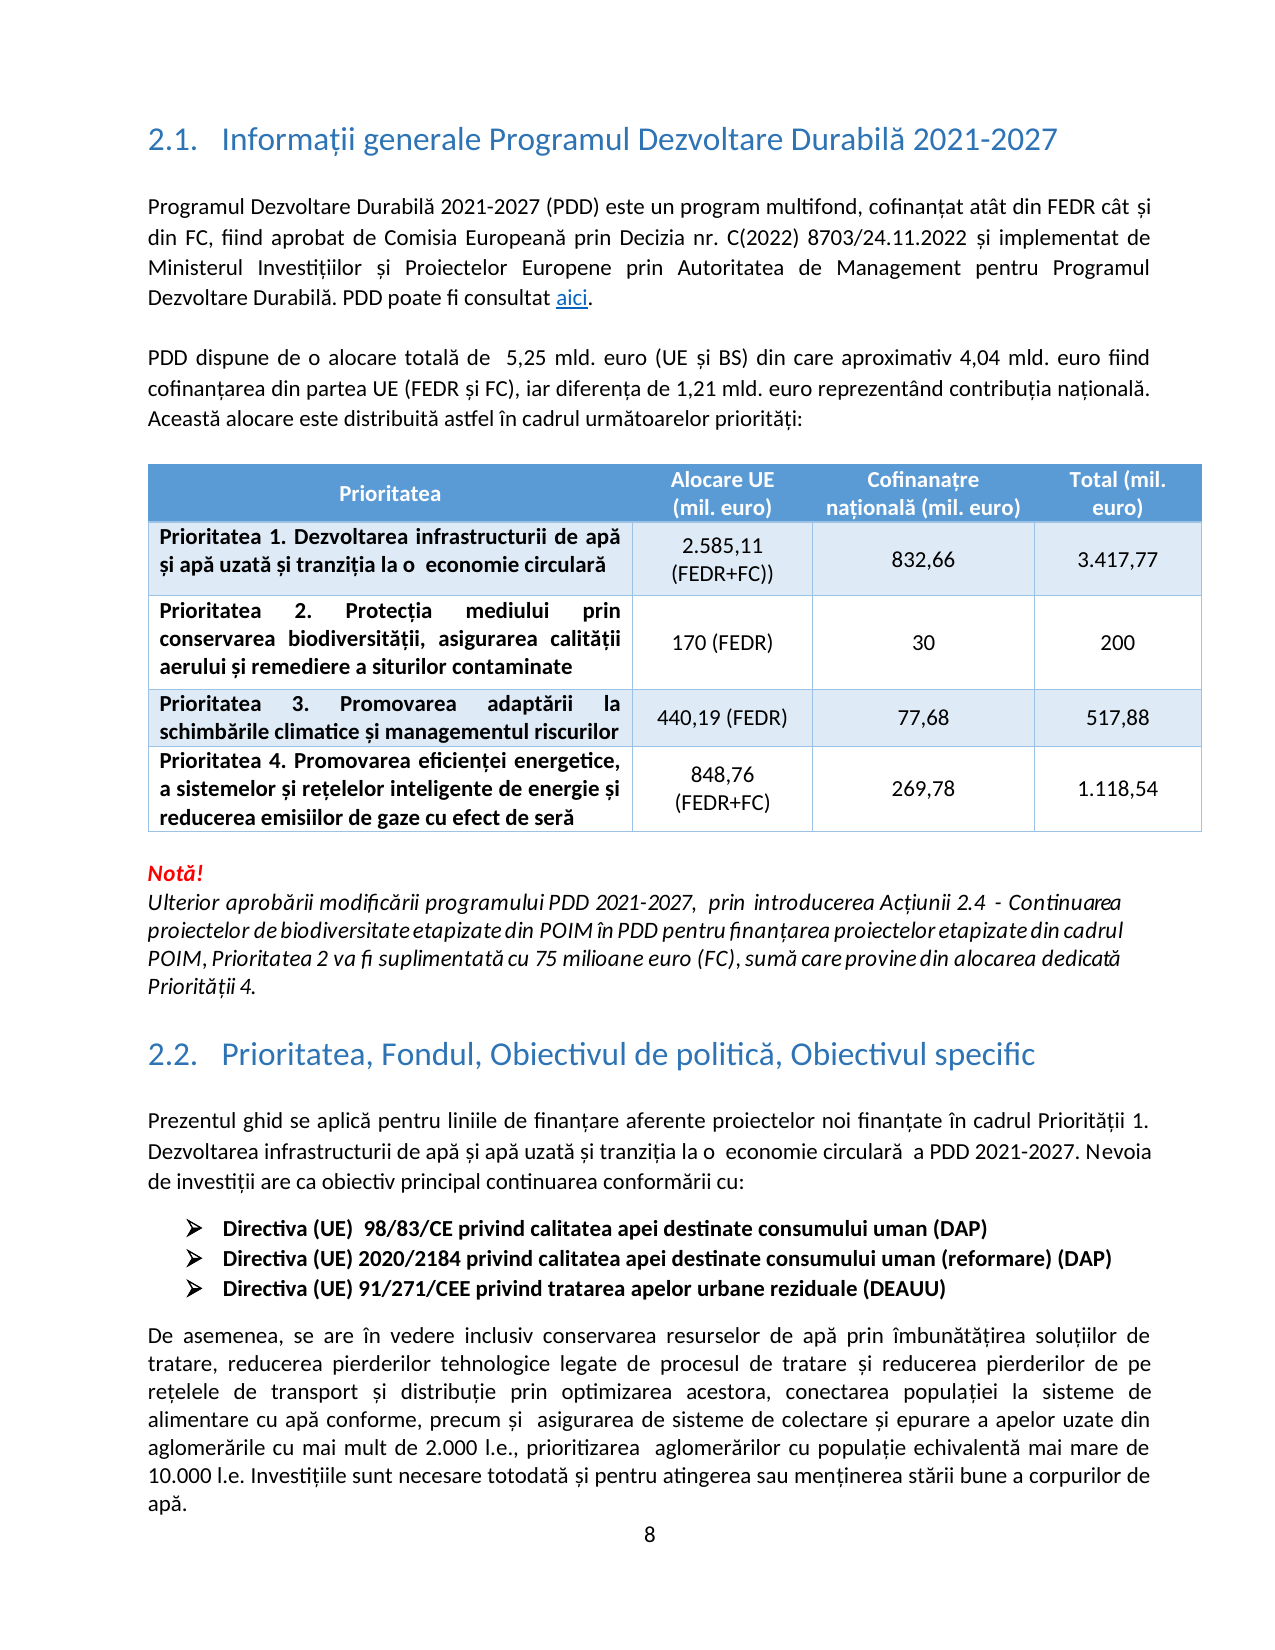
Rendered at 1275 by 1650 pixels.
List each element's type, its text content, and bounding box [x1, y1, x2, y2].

table_cell Prioritatea 1. Dezvoltarea infrastructurii de apă și apă uzată și tranziția la o economie circulară [149, 523, 632, 595]
table_header Total (mil. euro) [1035, 465, 1201, 521]
table_cell 832,66 [813, 523, 1034, 595]
text PDD dispune de o alocare totală de 5,25 mld. euro (UE și BS) din care aproximativ 4,04 mld. euro fiind cofinanțarea din partea UE (FEDR și FC), iar diferența de 1,21 mld. euro reprezentând contribuția națională. Această alocare este distribuită astfel în cadrul următoarelor priorități: [148, 343, 1152, 432]
table_cell Prioritatea 3. Promovarea adaptării la schimbările climatice şi managementul riscurilor [149, 690, 632, 746]
table_cell 30 [813, 596, 1034, 688]
table_cell 2.585,11 (FEDR+FC)) [633, 523, 812, 595]
table_cell 200 [1035, 596, 1201, 688]
text De asemenea, se are în vedere inclusiv conservarea resurselor de apă prin îmbunătățirea soluțiilor de tratare, reducerea pierderilor tehnologice legate de procesul de tratare și reducerea pierderilor de pe rețelele de transport și distribuție prin optimizarea acestora, conectarea populaţiei la sisteme de alimentare cu apă conforme, precum şi asigurarea de sisteme de colectare şi epurare a apelor uzate din aglomerările cu mai mult de 2.000 l.e., prioritizarea aglomerărilor cu populație echivalentă mai mare de 10.000 l.e. Investițiile sunt necesare totodată și pentru atingerea sau menţinerea stării bune a corpurilor de apă. [148, 1321, 1152, 1517]
table_cell Prioritatea 2. Protecţia mediului prin conservarea biodiversităţii, asigurarea calităţii aerului şi remediere a siturilor contaminate [149, 596, 632, 688]
table_cell 440,19 (FEDR) [633, 690, 812, 746]
table_cell Prioritatea 4. Promovarea eficienței energetice, a sistemelor și rețelelor inteligente de energie și reducerea emisiilor de gaze cu efect de seră [149, 747, 632, 831]
subtitle 2.1. Informații generale Programul Dezvoltare Durabilă 2021-2027 [148, 118, 1152, 159]
table_cell 170 (FEDR) [633, 596, 812, 688]
subtitle 2.2. Prioritatea, Fondul, Obiectivul de politică, Obiectivul specific [148, 1032, 1152, 1073]
table_cell 77,68 [813, 690, 1034, 746]
list Directiva (UE) 91/271/CEE privind tratarea apelor urbane reziduale (DEAUU) [185, 1274, 1152, 1302]
table_cell 269,78 [813, 747, 1034, 831]
list Directiva (UE) 98/83/CE privind calitatea apei destinate consumului uman (DAP) [185, 1214, 1152, 1242]
table_header Cofinanațre națională (mil. euro) [813, 465, 1034, 521]
table_header Alocare UE (mil. euro) [633, 465, 812, 521]
text Programul Dezvoltare Durabilă 2021-2027 (PDD) este un program multifond, cofinanțat atât din FEDR cât și din FC, fiind aprobat de Comisia Europeană prin Decizia nr. C(2022) 8703/24.11.2022 și implementat de Ministerul Investițiilor și Proiectelor Europene prin Autoritatea de Management pentru Programul Dezvoltare Durabilă. PDD poate fi consultat aici. [148, 192, 1152, 311]
table_cell 3.417,77 [1035, 523, 1201, 595]
table_cell 848,76 (FEDR+FC) [633, 747, 812, 831]
table_cell 517,88 [1035, 690, 1201, 746]
table_cell 1.118,54 [1035, 747, 1201, 831]
text Prezentul ghid se aplică pentru liniile de finanțare aferente proiectelor noi finanțate în cadrul Priorității 1. Dezvoltarea infrastructurii de apă și apă uzată și tranziția la o economie circulară a PDD 2021-2027. Nevoia de investiţii are ca obiectiv principal continuarea conformării cu: [148, 1107, 1152, 1195]
list Directiva (UE) 2020/2184 privind calitatea apei destinate consumului uman (reformare) (DAP) [185, 1244, 1152, 1272]
table_header Prioritatea [149, 465, 632, 521]
